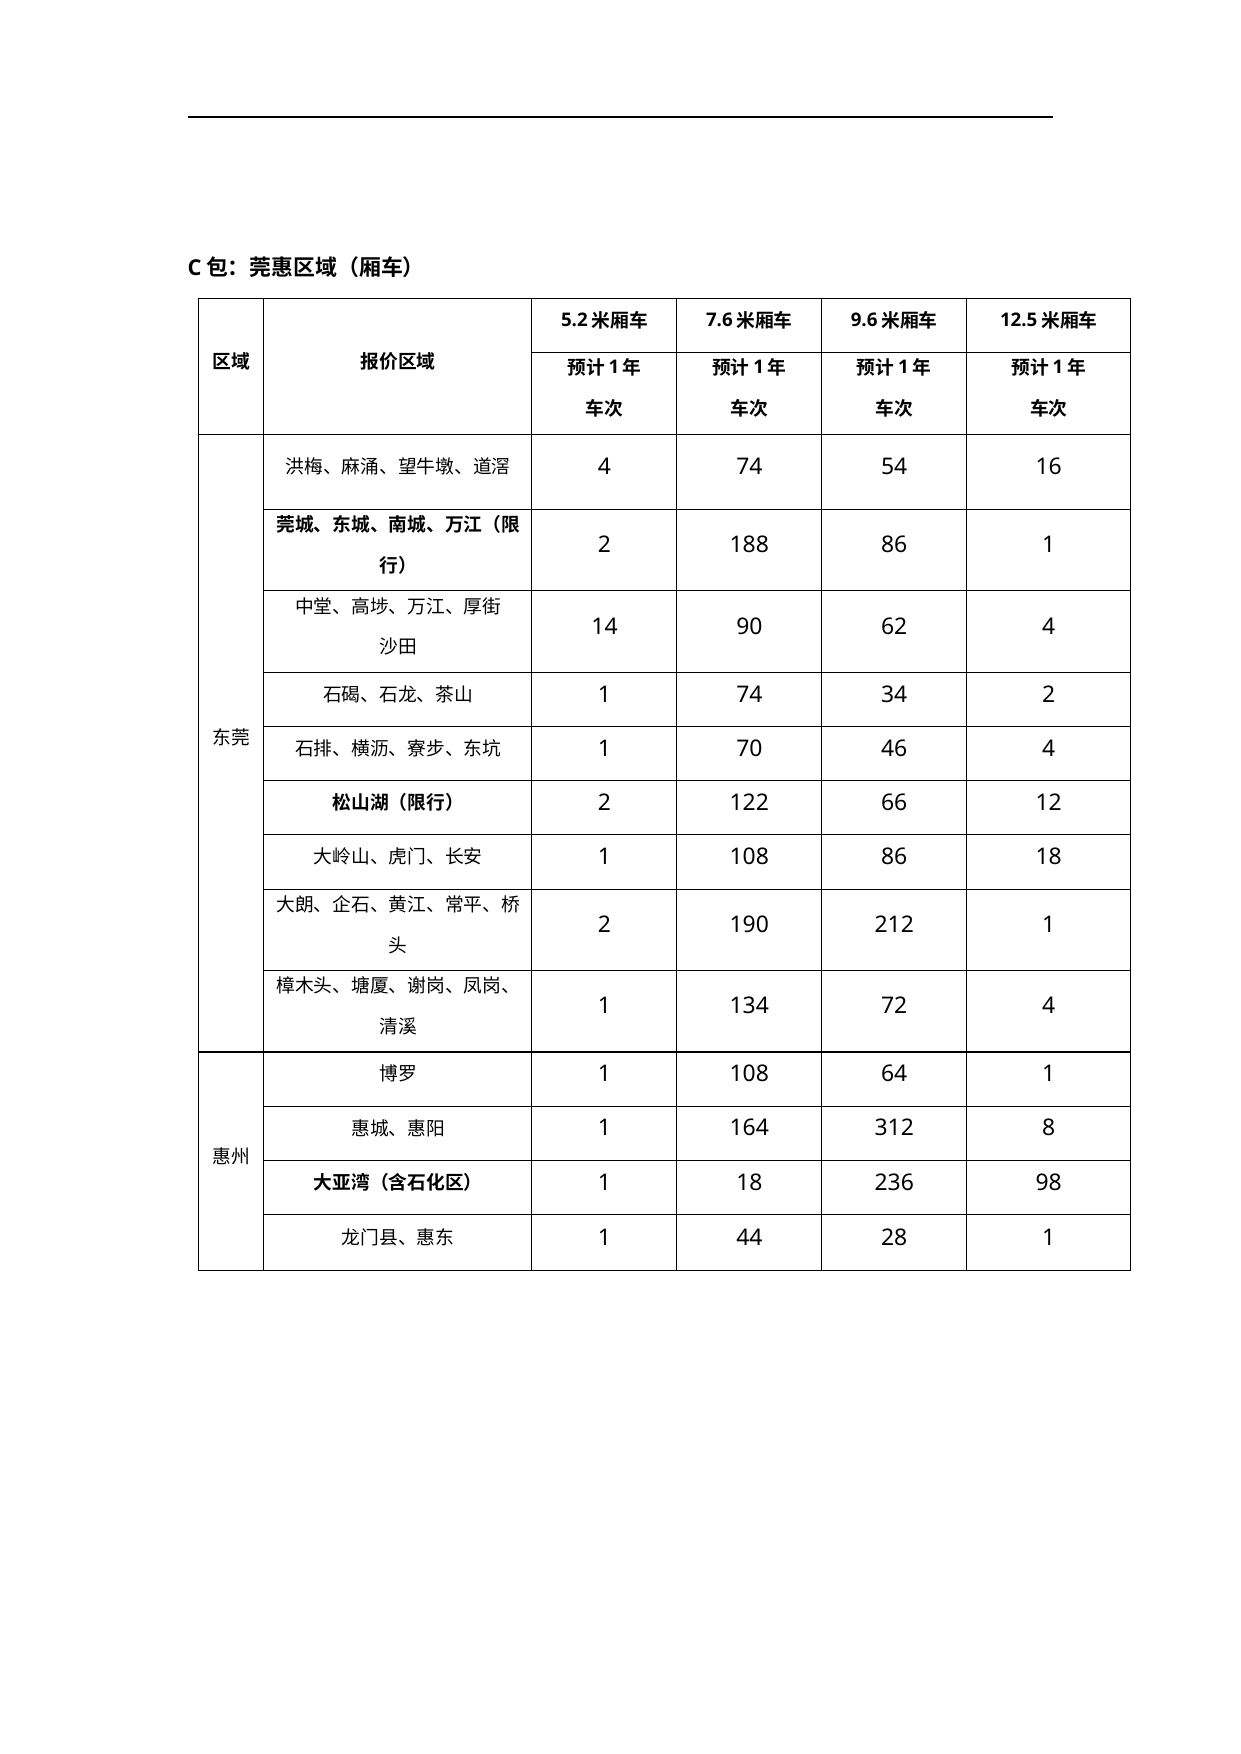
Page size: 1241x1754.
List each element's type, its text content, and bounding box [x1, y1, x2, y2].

table_cell 石碣、石龙、茶山 [264, 673, 531, 726]
table_cell 4 [967, 971, 1130, 1051]
table_cell 28 [822, 1215, 966, 1270]
table_cell 大朗、企石、黄江、常平、桥头 [264, 890, 531, 970]
table_cell 1 [532, 971, 676, 1051]
table_cell 164 [677, 1107, 821, 1160]
table_cell 1 [532, 835, 676, 888]
table_cell 134 [677, 971, 821, 1051]
table_cell 大岭山、虎门、长安 [264, 835, 531, 888]
table_cell 190 [677, 890, 821, 970]
table_cell 46 [822, 727, 966, 780]
table_cell 预计1年 车次 [967, 353, 1130, 433]
table_cell 1 [967, 890, 1130, 970]
table_cell 惠州 [199, 1053, 263, 1270]
table_cell 预计1年 车次 [532, 353, 676, 433]
table_cell 312 [822, 1107, 966, 1160]
table_cell 122 [677, 781, 821, 834]
table_cell 预计1年 车次 [822, 353, 966, 433]
table_cell 1 [967, 1215, 1130, 1270]
table_cell 大亚湾（含石化区） [264, 1161, 531, 1214]
table_cell 236 [822, 1161, 966, 1214]
table_cell 1 [967, 1053, 1130, 1106]
table_cell 54 [822, 435, 966, 509]
table_cell 博罗 [264, 1053, 531, 1106]
table_cell 1 [967, 510, 1130, 590]
table_cell 70 [677, 727, 821, 780]
table_cell 14 [532, 591, 676, 672]
table_cell 2 [967, 673, 1130, 726]
table_cell 188 [677, 510, 821, 590]
table_cell 2 [532, 890, 676, 970]
table_cell 2 [532, 510, 676, 590]
table_cell 44 [677, 1215, 821, 1270]
table_cell 1 [532, 1107, 676, 1160]
table_cell 98 [967, 1161, 1130, 1214]
table_cell 东莞 [199, 435, 263, 1051]
table_header 7.6米厢车 [677, 299, 821, 352]
table_cell 16 [967, 435, 1130, 509]
table_cell 18 [967, 835, 1130, 888]
table_cell 108 [677, 1053, 821, 1106]
table_cell 莞城、东城、南城、万江（限行） [264, 510, 531, 590]
table_cell 1 [532, 1053, 676, 1106]
table_cell 1 [532, 1161, 676, 1214]
table_cell 1 [532, 1215, 676, 1270]
table_cell 108 [677, 835, 821, 888]
table_header 9.6米厢车 [822, 299, 966, 352]
table_cell 8 [967, 1107, 1130, 1160]
table_cell 惠城、惠阳 [264, 1107, 531, 1160]
table_header 12.5米厢车 [967, 299, 1130, 352]
table_cell 4 [967, 591, 1130, 672]
table_cell 2 [532, 781, 676, 834]
table_cell 62 [822, 591, 966, 672]
table_cell 松山湖（限行） [264, 781, 531, 834]
table_cell 74 [677, 673, 821, 726]
table_header 5.2米厢车 [532, 299, 676, 352]
table_header 报价区域 [264, 299, 531, 433]
text C包：莞惠区域（厢车） [187, 250, 1053, 282]
table_cell 66 [822, 781, 966, 834]
table_cell 1 [532, 673, 676, 726]
table_cell 中堂、高埗、万江、厚街 沙田 [264, 591, 531, 672]
table_cell 12 [967, 781, 1130, 834]
table_cell 龙门县、惠东 [264, 1215, 531, 1270]
table_cell 4 [967, 727, 1130, 780]
table_cell 64 [822, 1053, 966, 1106]
table_cell 34 [822, 673, 966, 726]
table_cell 90 [677, 591, 821, 672]
table_cell 预计1年 车次 [677, 353, 821, 433]
table_cell 1 [532, 727, 676, 780]
table_cell 18 [677, 1161, 821, 1214]
table_cell 86 [822, 510, 966, 590]
table_cell 樟木头、塘厦、谢岗、凤岗、清溪 [264, 971, 531, 1051]
table_cell 86 [822, 835, 966, 888]
table_cell 4 [532, 435, 676, 509]
table_cell 212 [822, 890, 966, 970]
table_cell 石排、横沥、寮步、东坑 [264, 727, 531, 780]
table_cell 洪梅、麻涌、望牛墩、道滘 [264, 435, 531, 509]
table_header 区域 [199, 299, 263, 433]
table_cell 72 [822, 971, 966, 1051]
table_cell 74 [677, 435, 821, 509]
